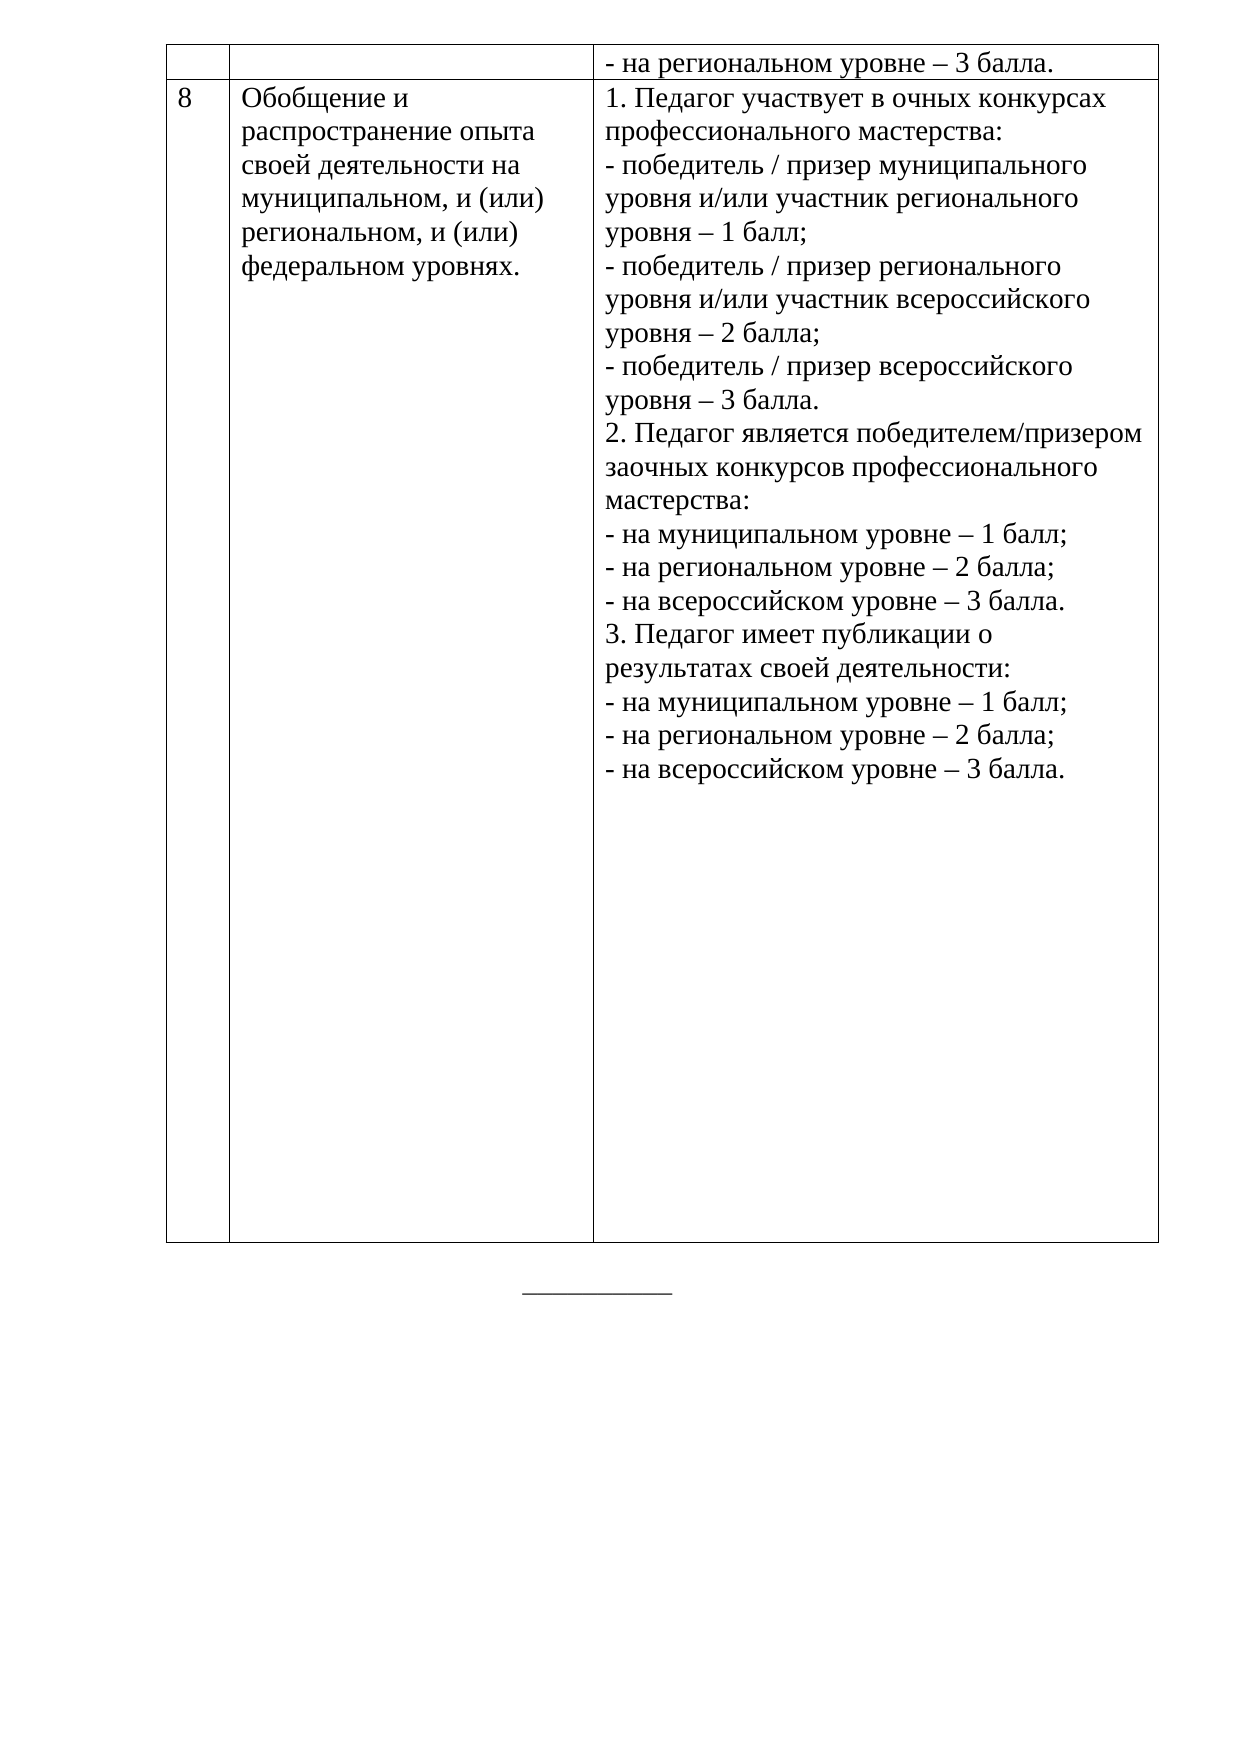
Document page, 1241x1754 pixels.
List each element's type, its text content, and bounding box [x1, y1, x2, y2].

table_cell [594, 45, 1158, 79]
table_cell Обобщение и распространение опыта своей деятельности на муниципальном, и (или) региональном, и (или) федеральном уровнях. [230, 80, 593, 1242]
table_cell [230, 45, 593, 79]
table_cell 8 [167, 80, 229, 1242]
table_cell 1. Педагог участвует в очных конкурсах профессионального мастерства: - победитель / призер муниципального уровня и/или участник регионального уровня – 1 балл; - победитель / призер регионального уровня и/или участник всероссийского уровня – 2 балла; - победитель / призер всероссийского уровня – 3 балла. 2. Педагог является победителем/призером заочных конкурсов профессионального мастерства: - на муниципальном уровне – 1 балл; - на региональном уровне – 2 балла; - на всероссийском уровне – 3 балла. 3. Педагог имеет публикации о результатах своей деятельности: - на муниципальном уровне – 1 балл; - на региональном уровне – 2 балла; - на всероссийском уровне – 3 балла. [594, 80, 1158, 1242]
table_cell 7 [167, 45, 229, 79]
text __________ [177, 1271, 1152, 1300]
